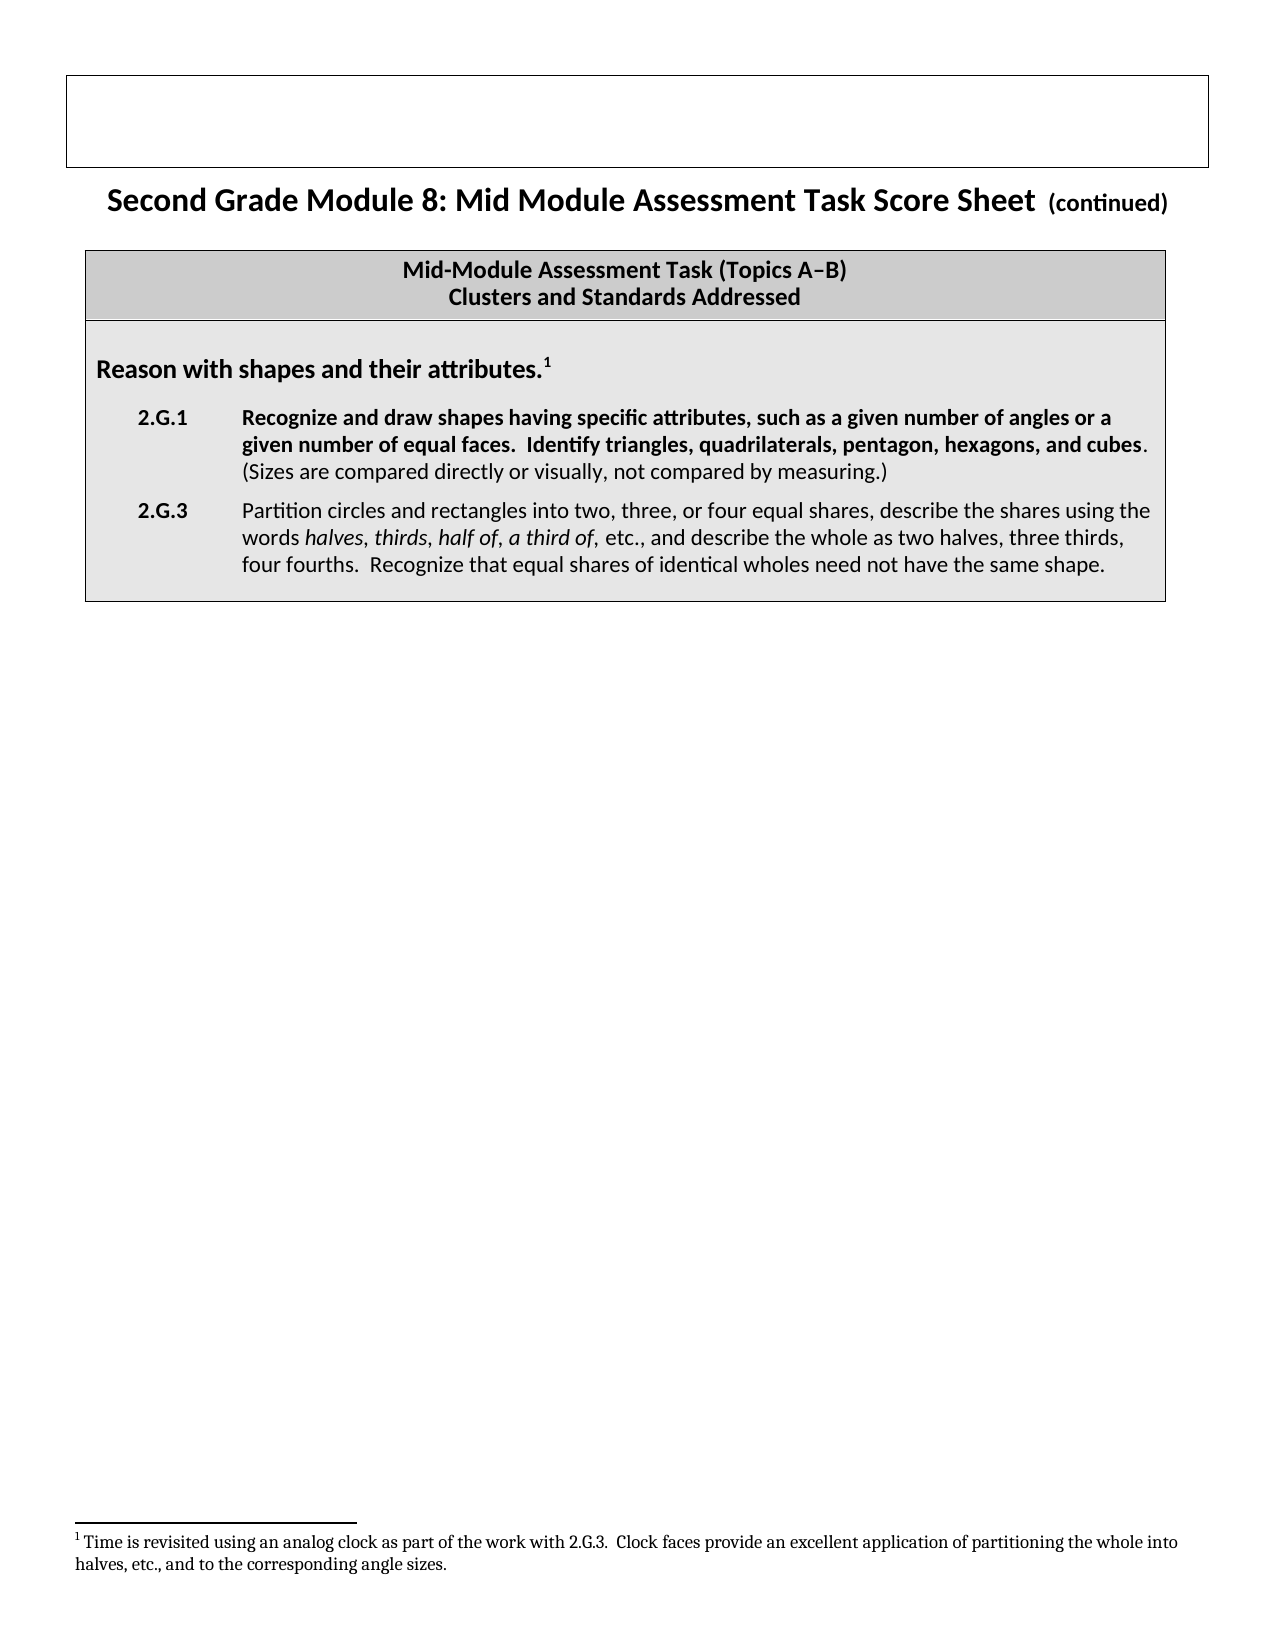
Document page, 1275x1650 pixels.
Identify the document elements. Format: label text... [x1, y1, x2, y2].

text Second Grade Module 8: Mid Module Assessment Task Score Sheet (continued) [75, 179, 1200, 220]
table_cell Reason with shapes and their attributes. 2.G.1 Recognize and draw shapes having specific attributes, such as a given number of angles or a given number of equal faces. Identify triangles, quadrilaterals, pentagon, hexagons, and cubes. (Sizes are compared directly or visually, not compared by measuring.) 2.G.3 Partition circles and rectangles into two, three, or four equal shares, describe the shares using the words halves, thirds, half of, a third of, etc., and describe the whole as two halves, three thirds, four fourths. Recognize that equal shares of identical wholes need not have the same shape. [86, 321, 1165, 601]
table_header Mid-Module Assessment Task (Topics A–B) Clusters and Standards Addressed [86, 251, 1165, 319]
